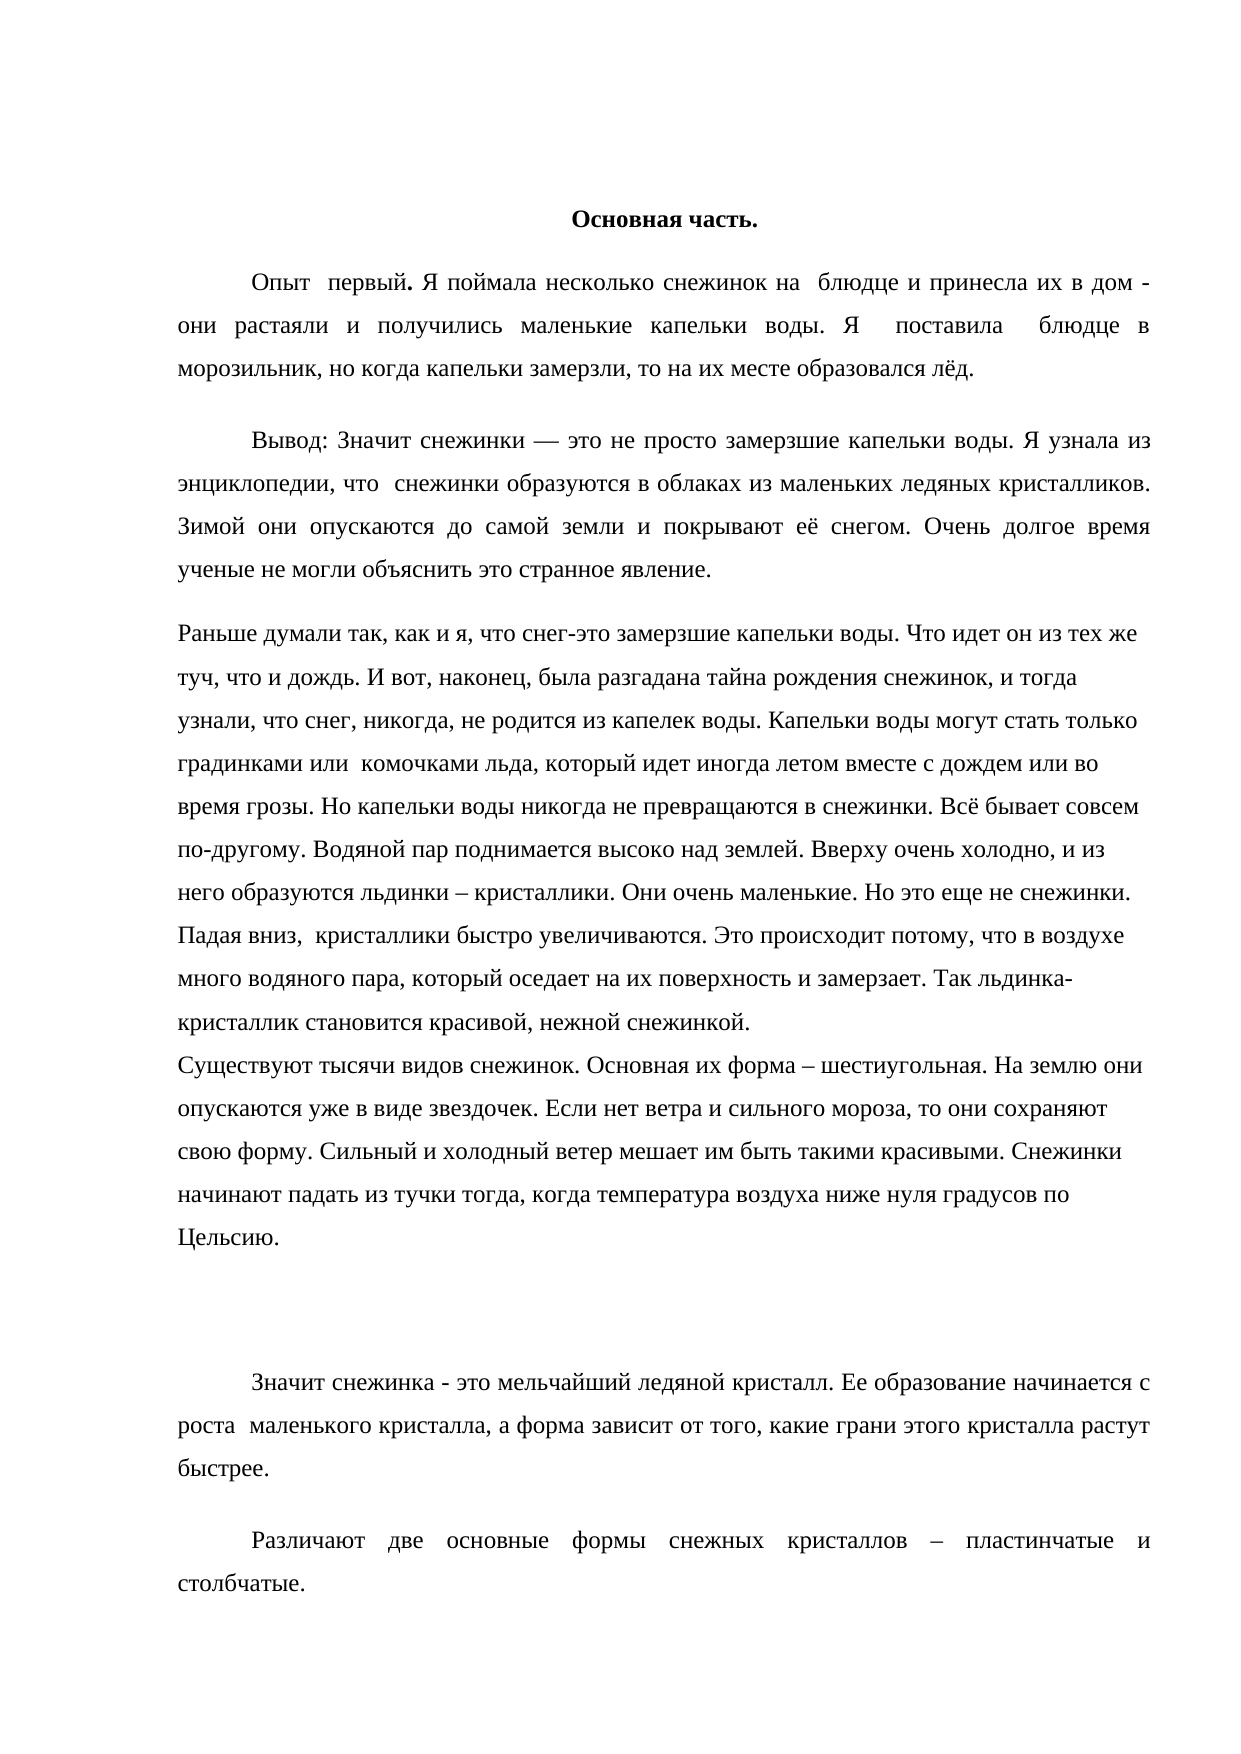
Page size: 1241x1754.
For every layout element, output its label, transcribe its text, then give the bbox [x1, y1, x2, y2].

text Различают две основные формы снежных кристаллов – пластинчатые и столбчатые. [177, 1525, 1152, 1597]
text Значит снежинка - это мельчайший ледяной кристалл. Ее образование начинается с роста маленького кристалла, а форма зависит от того, какие грани этого кристалла растут быстрее. [177, 1367, 1152, 1482]
text Раньше думали так, как и я, что снег-это замерзшие капельки воды. Что идет он из тех же туч, что и дождь. И вот, наконец, была разгадана тайна рождения снежинок, и тогда узнали, что снег, никогда, не родится из капелек воды. Капельки воды могут стать только градинками или комочками льда, который идет иногда летом вместе с дождем или во время грозы. Но капельки воды никогда не превращаются в снежинки. Всё бывает совсем по-другому. Водяной пар поднимается высоко над землей. Вверху очень холодно, и из него образуются льдинки – кристаллики. Они очень маленькие. Но это еще не снежинки. Падая вниз, кристаллики быстро увеличиваются. Это происходит потому, что в воздухе много водяного пара, который оседает на их поверхность и замерзает. Так льдинка-кристаллик становится красивой, нежной снежинкой. Существуют тысячи видов снежинок. Основная их форма – шестиугольная. На землю они опускаются уже в виде звездочек. Если нет ветра и сильного мороза, то они сохраняют свою форму. Сильный и холодный ветер мешает им быть такими красивыми. Снежинки начинают падать из тучки тогда, когда температура воздуха ниже нуля градусов по Цельсию. [177, 618, 1152, 1251]
text Основная часть. [177, 204, 1152, 233]
text Опыт первый. Я поймала несколько снежинок на блюдце и принесла их в дом - они растаяли и получились маленькие капельки воды. Я поставила блюдце в морозильник, но когда капельки замерзли, то на их месте образовался лёд. [177, 267, 1152, 382]
text Вывод: Значит снежинки — это не просто замерзшие капельки воды. Я узнала из энциклопедии, что снежинки образуются в облаках из маленьких ледяных кристалликов. Зимой они опускаются до самой земли и покрывают её снегом. Очень долгое время ученые не могли объяснить это странное явление. [177, 425, 1152, 583]
